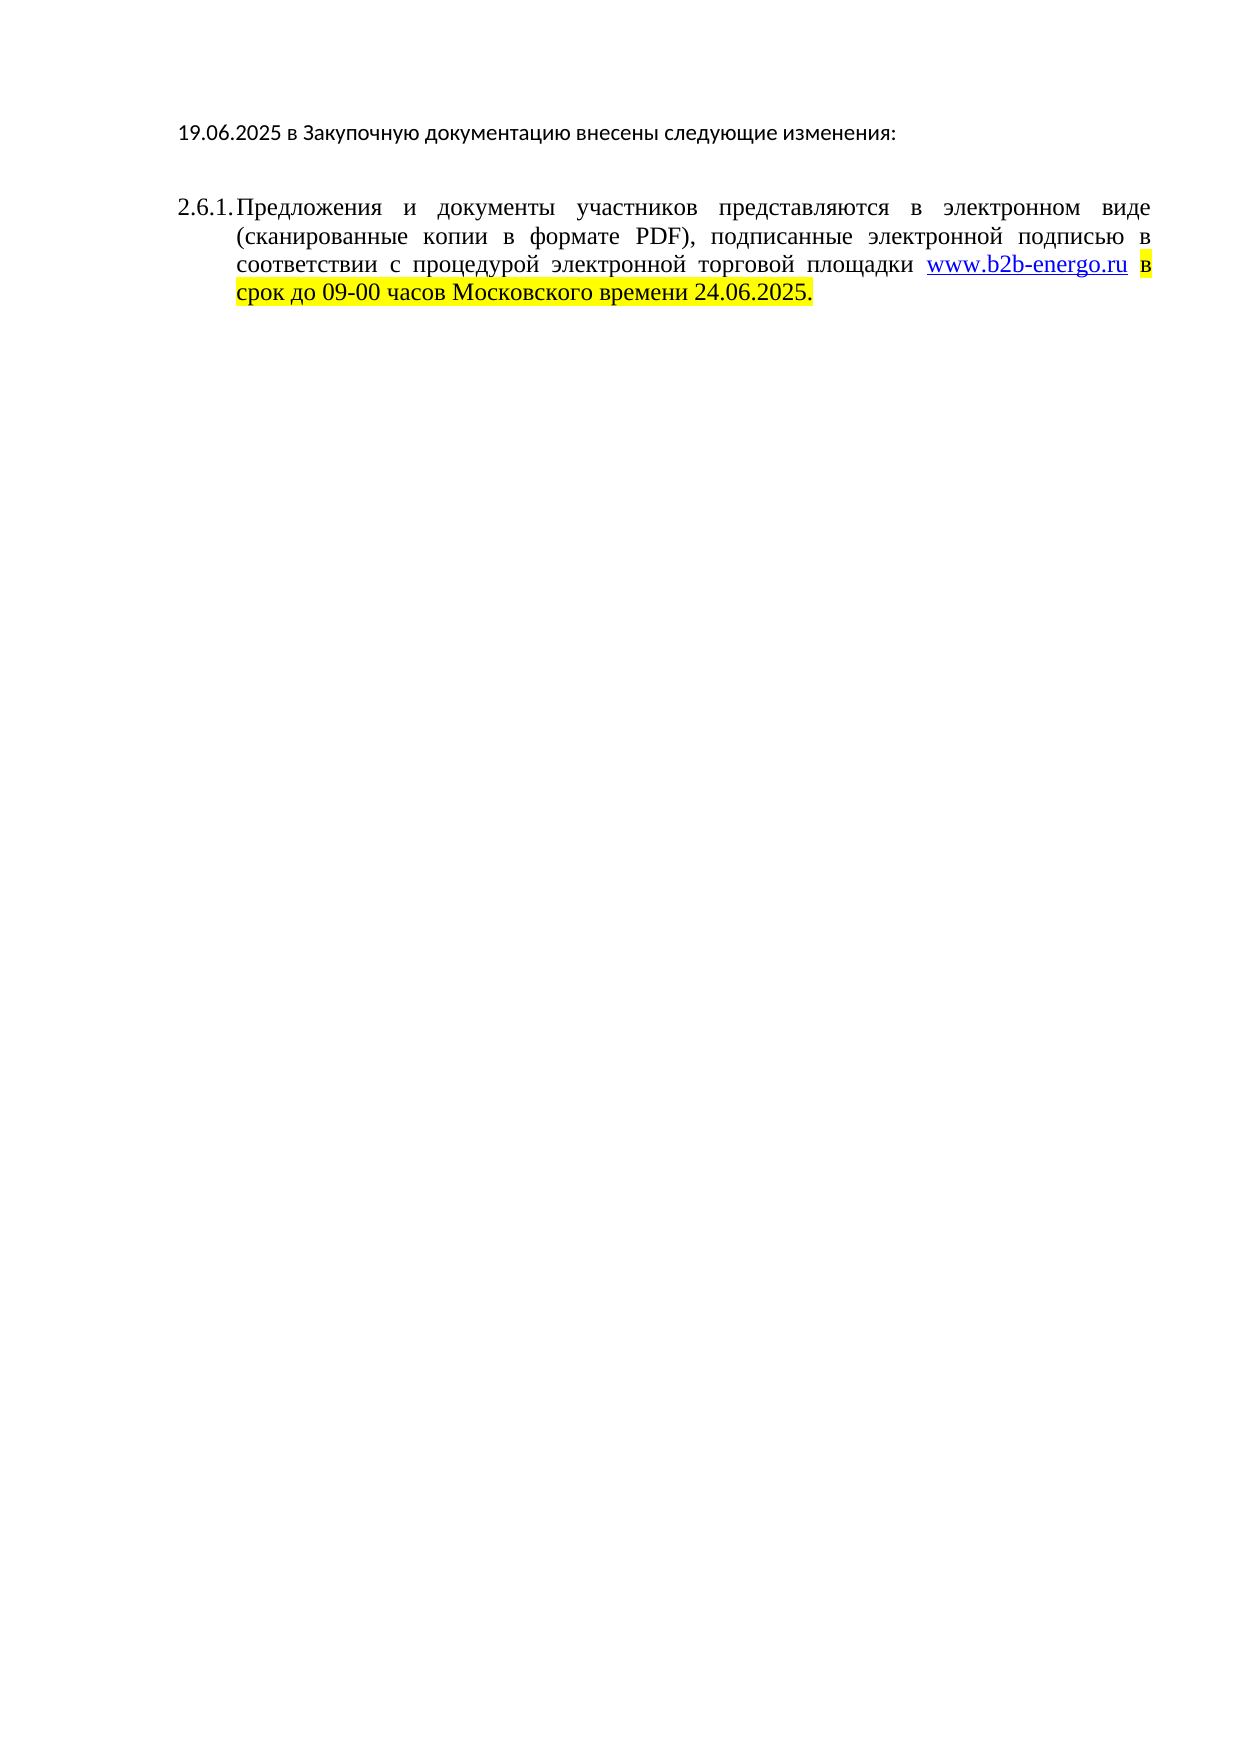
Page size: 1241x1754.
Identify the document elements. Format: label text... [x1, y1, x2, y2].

text 19.06.2025 в Закупочную документацию внесены следующие изменения: [177, 118, 1152, 146]
list Предложения и документы участников представляются в электронном виде (сканированные копии в формате PDF), подписанные электронной подписью в соответствии с процедурой электронной торговой площадки www.b2b-energo.ru в срок до 09-00 часов Московского времени 24.06.2025. [177, 193, 1152, 306]
